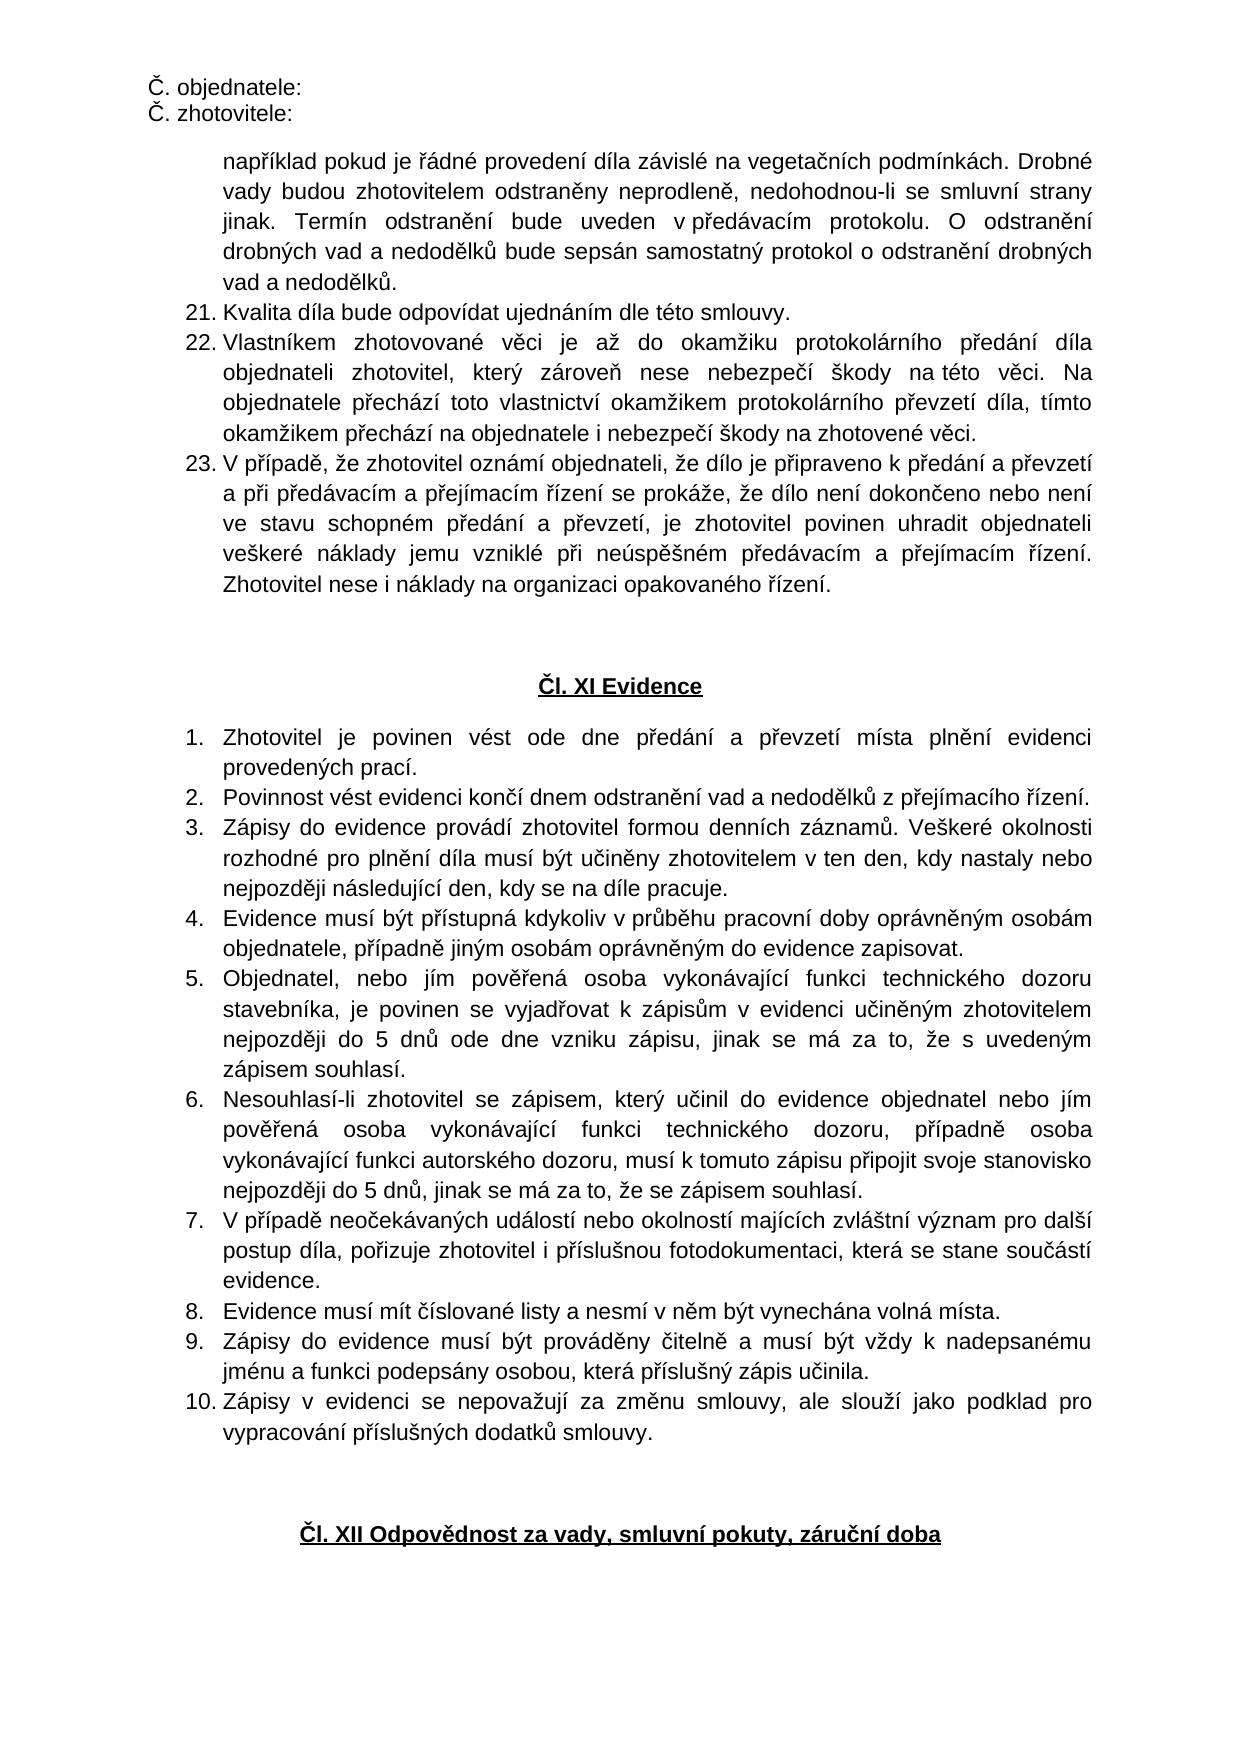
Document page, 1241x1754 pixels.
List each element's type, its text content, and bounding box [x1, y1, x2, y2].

list V případě neočekávaných událostí nebo okolností majících zvláštní význam pro další postup díla, pořizuje zhotovitel i příslušnou fotodokumentaci, která se stane součástí evidence. [185, 1207, 1093, 1294]
list Zápisy v evidenci se nepovažují za změnu smlouvy, ale slouží jako podklad pro vypracování příslušných dodatků smlouvy. [185, 1388, 1093, 1445]
list Objednatel, nebo jím pověřená osoba vykonávající funkci technického dozoru stavebníka, je povinen se vyjadřovat k zápisům v evidenci učiněným zhotovitelem nejpozději do 5 dnů ode dne vzniku zápisu, jinak se má za to, že s uvedeným zápisem souhlasí. [185, 965, 1093, 1082]
list V případě, že zhotovitel oznámí objednateli, že dílo je připraveno k předání a převzetí a při předávacím a přejímacím řízení se prokáže, že dílo není dokončeno nebo není ve stavu schopném předání a převzetí, je zhotovitel povinen uhradit objednateli veškeré náklady jemu vzniklé při neúspěšném předávacím a přejímacím řízení. Zhotovitel nese i náklady na organizaci opakovaného řízení. [185, 450, 1093, 597]
text Čl. XII Odpovědnost za vady, smluvní pokuty, záruční doba [148, 1521, 1093, 1547]
list Zápisy do evidence musí být prováděny čitelně a musí být vždy k nadepsanému jménu a funkci podepsány osobou, která příslušný zápis učinila. [185, 1328, 1093, 1384]
list Zhotovitel je povinen vést ode dne předání a převzetí místa plnění evidenci provedených prací. [185, 724, 1093, 780]
list Vlastníkem zhotovované věci je až do okamžiku protokolárního předání díla objednateli zhotovitel, který zároveň nese nebezpečí škody na této věci. Na objednatele přechází toto vlastnictví okamžikem protokolárního převzetí díla, tímto okamžikem přechází na objednatele i nebezpečí škody na zhotovené věci. [185, 329, 1093, 446]
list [185, 148, 1093, 295]
text Čl. XI Evidence [148, 673, 1093, 699]
list Kvalita díla bude odpovídat ujednáním dle této smlouvy. [185, 299, 1093, 325]
list Evidence musí být přístupná kdykoliv v průběhu pracovní doby oprávněným osobám objednatele, případně jiným osobám oprávněným do evidence zapisovat. [185, 905, 1093, 961]
list Nesouhlasí-li zhotovitel se zápisem, který učinil do evidence objednatel nebo jím pověřená osoba vykonávající funkci technického dozoru, případně osoba vykonávající funkci autorského dozoru, musí k tomuto zápisu připojit svoje stanovisko nejpozději do 5 dnů, jinak se má za to, že se zápisem souhlasí. [185, 1086, 1093, 1203]
list Evidence musí mít číslované listy a nesmí v něm být vynechána volná místa. [185, 1298, 1093, 1324]
list Povinnost vést evidenci končí dnem odstranění vad a nedodělků z přejímacího řízení. [185, 784, 1093, 810]
list Zápisy do evidence provádí zhotovitel formou denních záznamů. Veškeré okolnosti rozhodné pro plnění díla musí být učiněny zhotovitelem v ten den, kdy nastaly nebo nejpozději následující den, kdy se na díle pracuje. [185, 814, 1093, 901]
